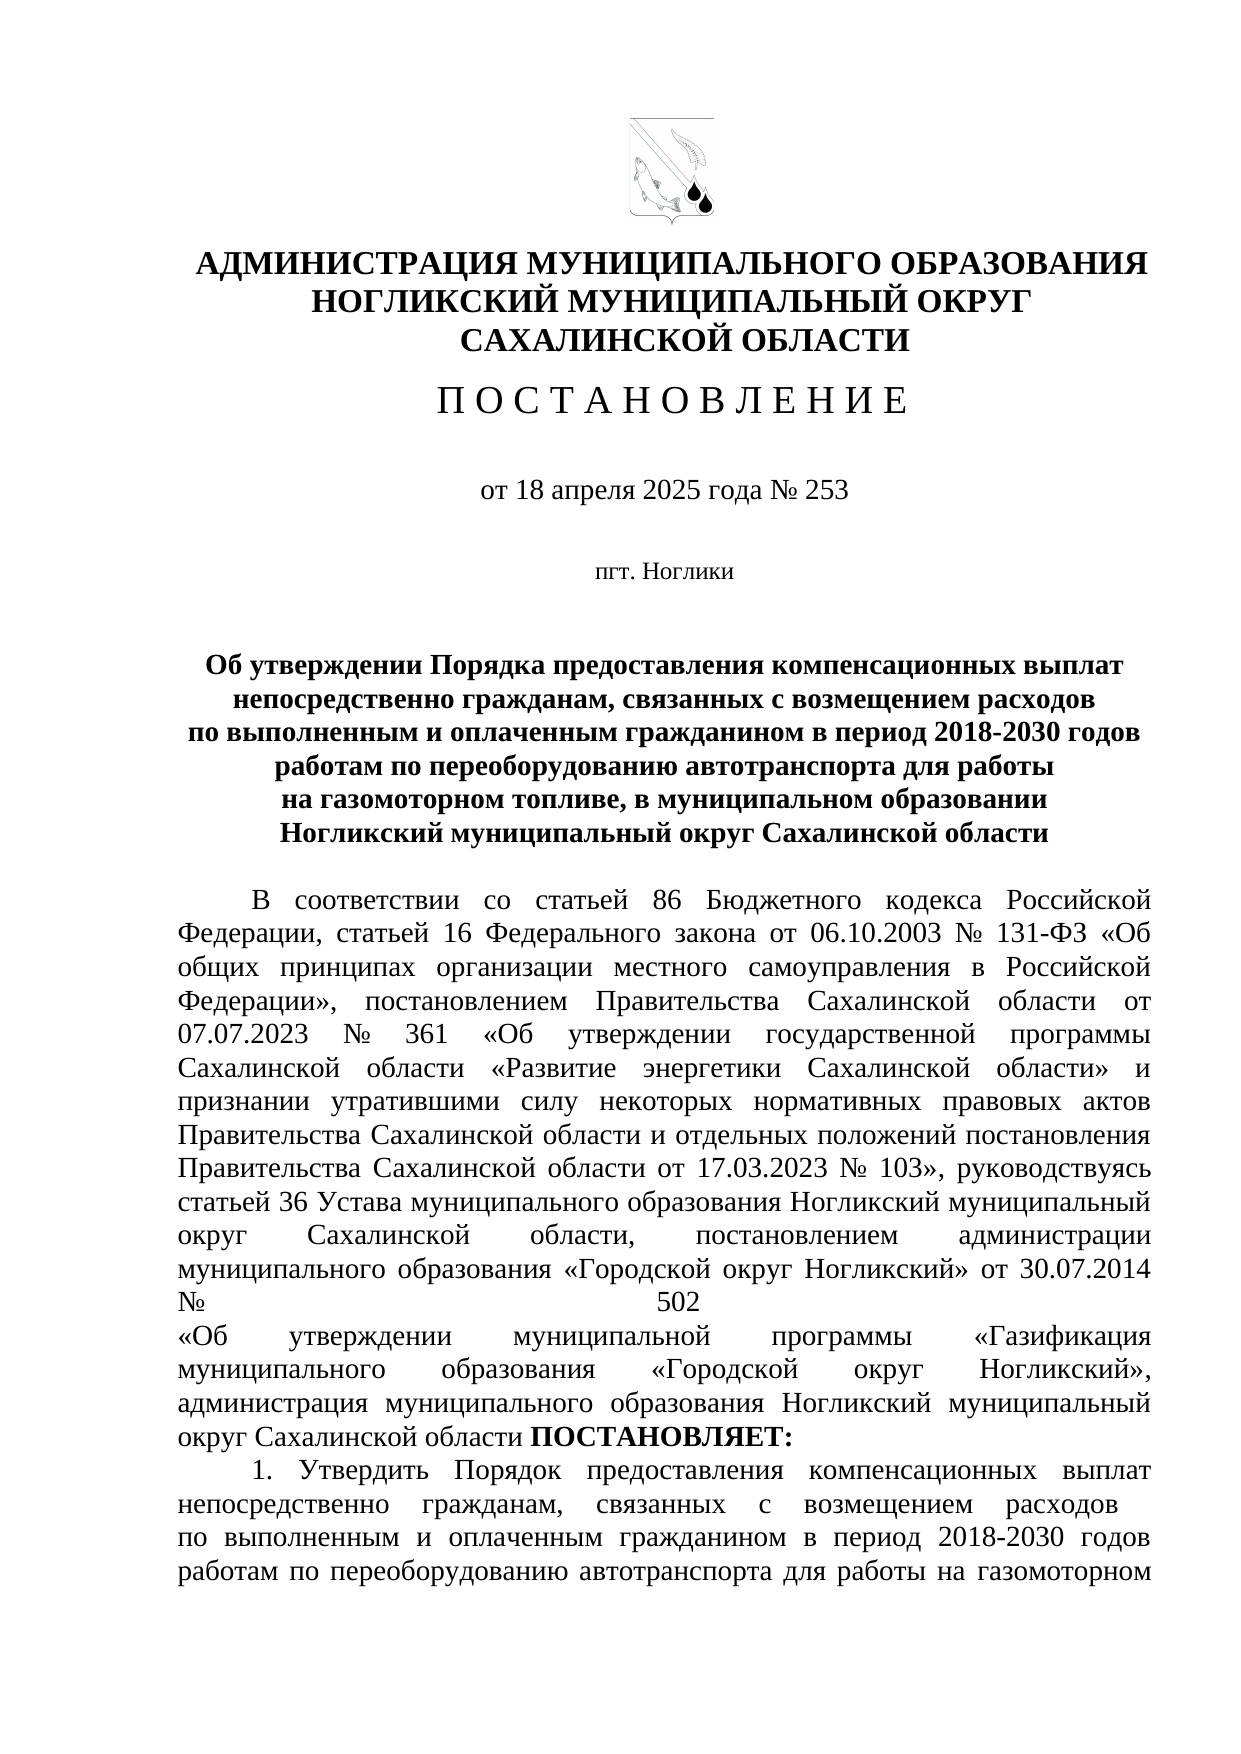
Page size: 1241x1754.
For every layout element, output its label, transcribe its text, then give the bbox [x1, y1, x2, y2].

text Об утверждении Порядка предоставления компенсационных выплат непосредственно гражданам, связанных с возмещением расходов [177, 647, 1152, 714]
text на газомоторном топливе, в муниципальном образовании [177, 781, 1152, 815]
picture [629, 118, 714, 225]
text В соответствии со статьей 86 Бюджетного кодекса Российской Федерации, статьей 16 Федерального закона от 06.10.2003 № 131-ФЗ «Об общих принципах организации местного самоуправления в Российской Федерации», постановлением Правительства Сахалинской области от 07.07.2023 № 361 «Об утверждении государственной программы Сахалинской области «Развитие энергетики Сахалинской области» и признании утратившими силу некоторых нормативных правовых актов Правительства Сахалинской области и отдельных положений постановления Правительства Сахалинской области от 17.03.2023 № 103», руководствуясь статьей 36 Устава муниципального образования Ногликский муниципальный округ Сахалинской области, постановлением администрации муниципального образования «Городской округ Ногликский» от 30.07.2014 № 502 «Об утверждении муниципальной программы «Газификация муниципального образования «Городской округ Ногликский», администрация муниципального образования Ногликский муниципальный округ Сахалинской области ПОСТАНОВЛЯЕТ: [177, 882, 1152, 1452]
table_header АДМИНИСТРАЦИЯ МУНИЦИПАЛЬНОГО ОБРАЗОВАНИЯ НОГЛИКСКИЙ МУНИЦИПАЛЬНЫЙ ОКРУГ САХАЛИНСКОЙ ОБЛАСТИ П О С Т А Н О В Л Е Н И Е [177, 118, 1167, 422]
text Ногликский муниципальный округ Сахалинской области [177, 815, 1152, 848]
text от № [177, 472, 1152, 506]
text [177, 1452, 1152, 1586]
text по выполненным и оплаченным гражданином в период 2018-2030 годов работам по переоборудованию автотранспорта для работы [177, 714, 1152, 781]
text пгт. Ноглики [177, 556, 1152, 585]
